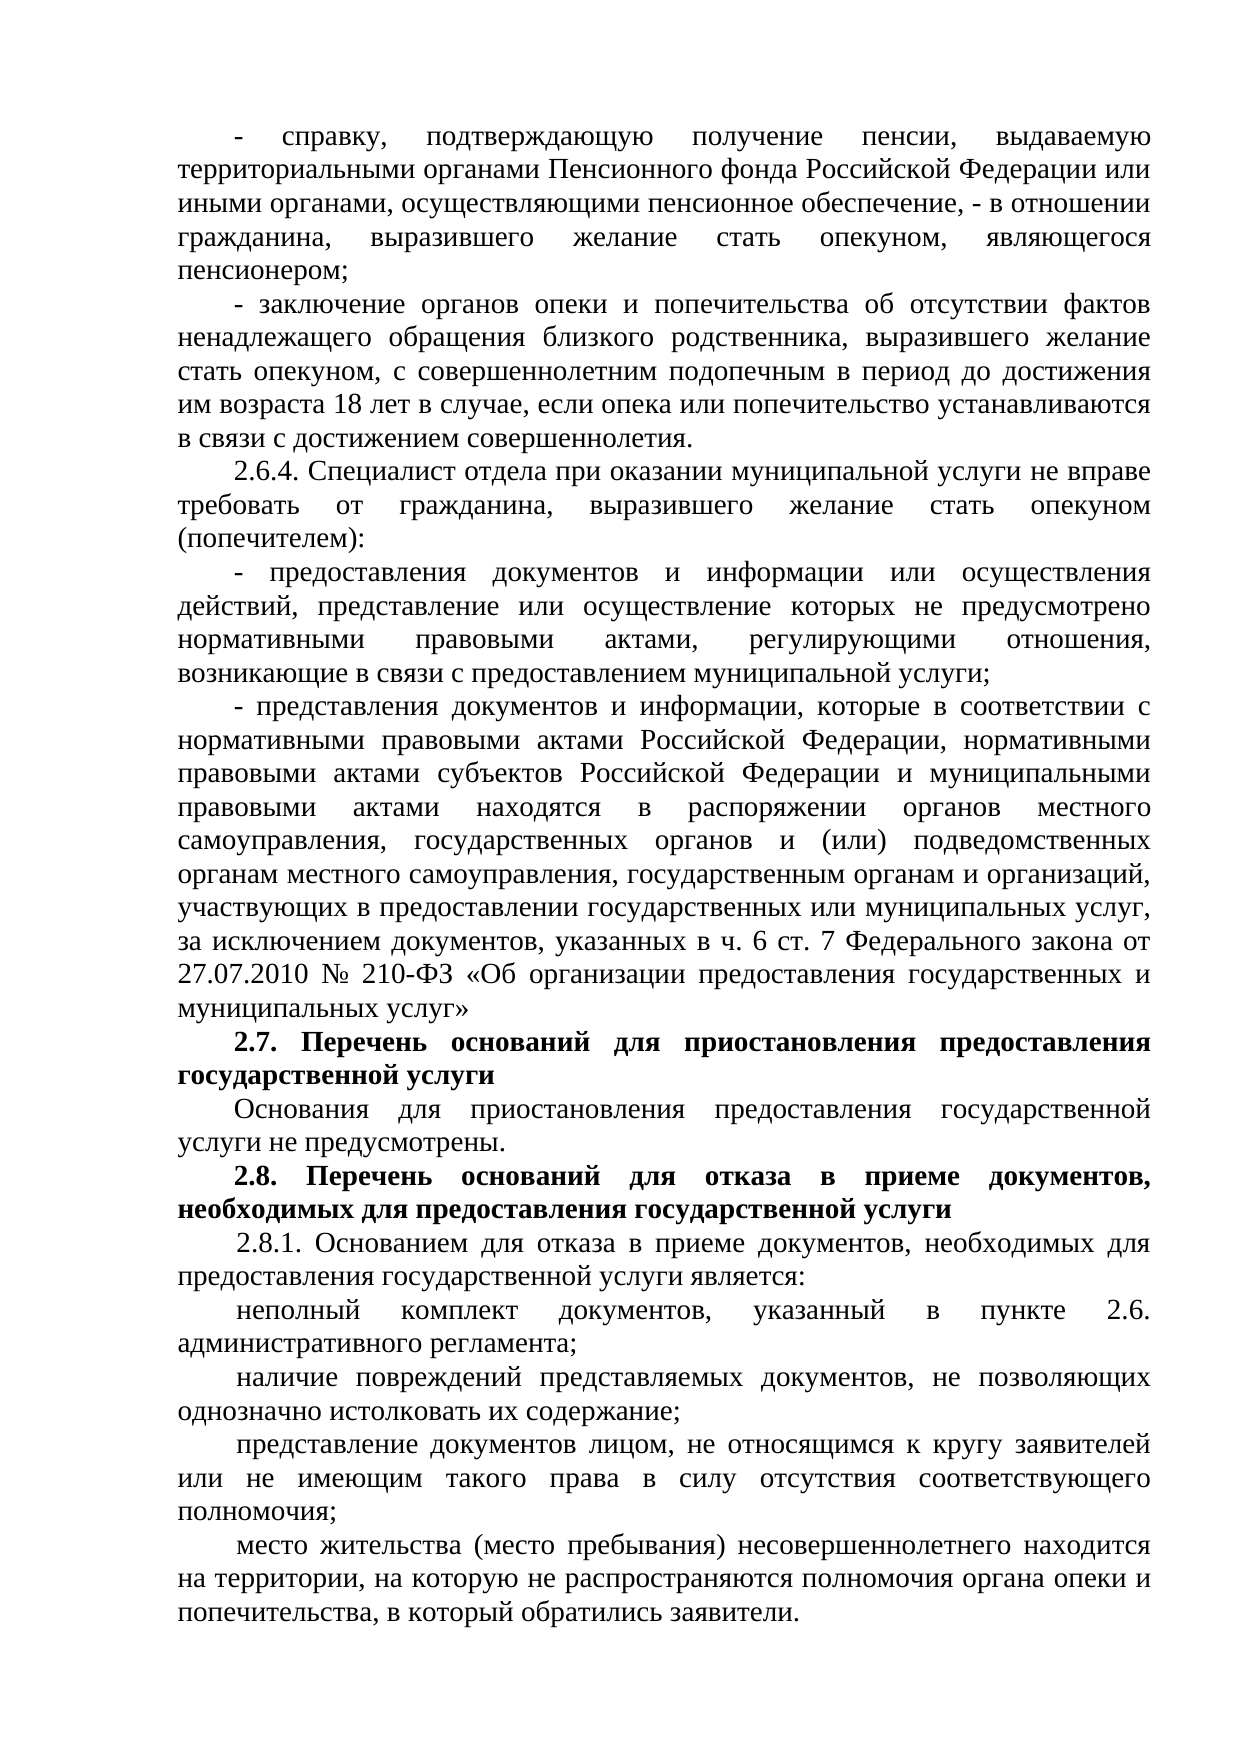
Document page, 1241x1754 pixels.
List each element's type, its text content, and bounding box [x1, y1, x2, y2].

text Основания для приостановления предоставления государственной услуги не предусмотрены. [177, 1091, 1152, 1158]
text 2.8. Перечень оснований для отказа в приеме документов, необходимых для предоставления государственной услуги [177, 1158, 1152, 1225]
text - справку, подтверждающую получение пенсии, выдаваемую территориальными органами Пенсионного фонда Российской Федерации или иными органами, осуществляющими пенсионное обеспечение, - в отношении гражданина, выразившего желание стать опекуном, являющегося пенсионером; [177, 118, 1152, 286]
text наличие повреждений представляемых документов, не позволяющих однозначно истолковать их содержание; [177, 1359, 1152, 1426]
text 2.6.4. Специалист отдела при оказании муниципальной услуги не вправе требовать от гражданина, выразившего желание стать опекуном (попечителем): [177, 453, 1152, 554]
text место жительства (место пребывания) несовершеннолетнего находится на территории, на которую не распространяются полномочия органа опеки и попечительства, в который обратились заявители. [177, 1527, 1152, 1627]
text - представления документов и информации, которые в соответствии с нормативными правовыми актами Российской Федерации, нормативными правовыми актами субъектов Российской Федерации и муниципальными правовыми актами находятся в распоряжении органов местного самоуправления, государственных органов и (или) подведомственных органам местного самоуправления, государственным органам и организаций, участвующих в предоставлении государственных или муниципальных услуг, за исключением документов, указанных в ч. 6 ст. 7 Федерального закона от 27.07.2010 № 210-ФЗ «Об организации предоставления государственных и муниципальных услуг» [177, 688, 1152, 1024]
text представление документов лицом, не относящимся к кругу заявителей или не имеющим такого права в силу отсутствия соответствующего полномочия; [177, 1426, 1152, 1527]
text 2.7. Перечень оснований для приостановления предоставления государственной услуги [177, 1024, 1152, 1091]
text - заключение органов опеки и попечительства об отсутствии фактов ненадлежащего обращения близкого родственника, выразившего желание стать опекуном, с совершеннолетним подопечным в период до достижения им возраста 18 лет в случае, если опека или попечительство устанавливаются в связи с достижением совершеннолетия. [177, 286, 1152, 453]
text 2.8.1. Основанием для отказа в приеме документов, необходимых для предоставления государственной услуги является: [177, 1225, 1152, 1292]
text - предоставления документов и информации или осуществления действий, представление или осуществление которых не предусмотрено нормативными правовыми актами, регулирующими отношения, возникающие в связи с предоставлением муниципальной услуги; [177, 554, 1152, 688]
text неполный комплект документов, указанный в пункте 2.6. административного регламента; [177, 1292, 1152, 1359]
